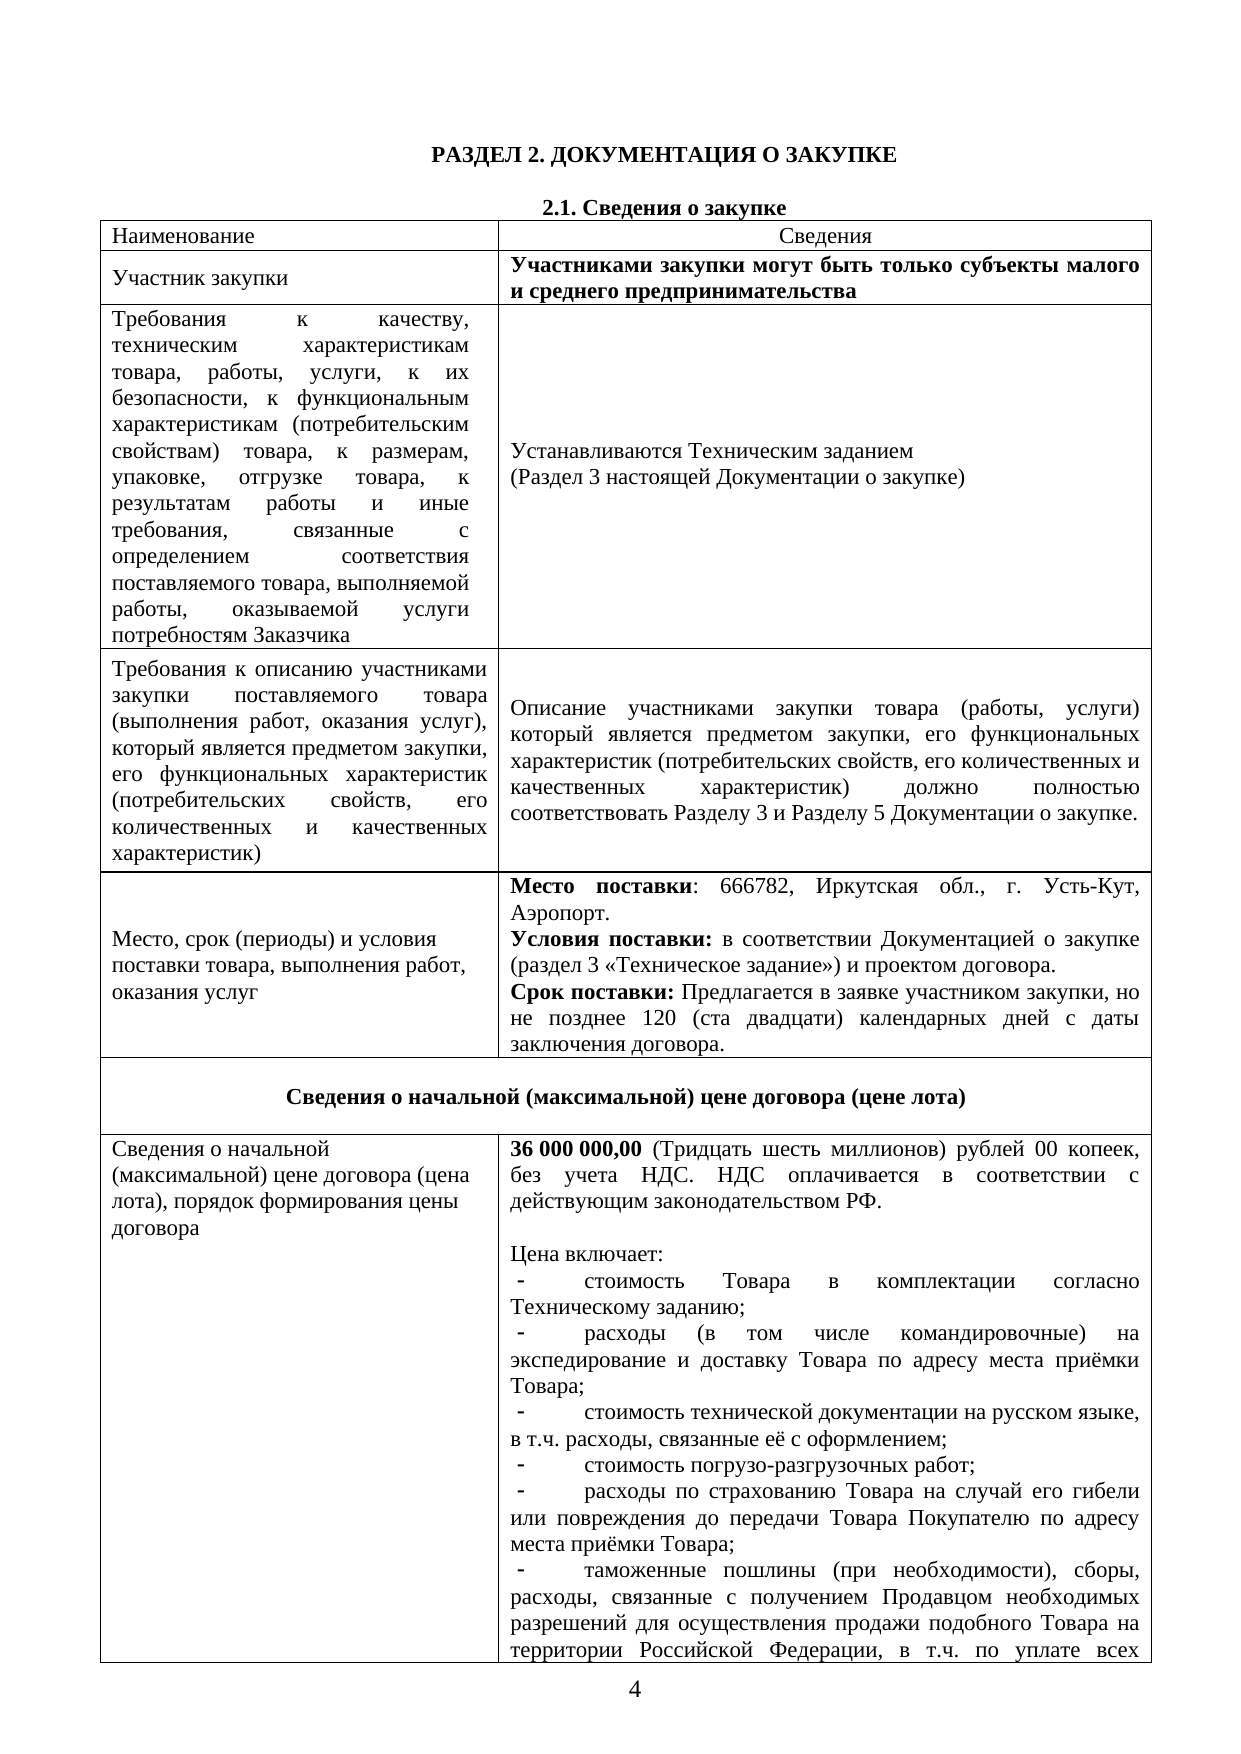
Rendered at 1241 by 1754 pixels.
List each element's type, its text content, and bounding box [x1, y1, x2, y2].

table_cell Участниками закупки могут быть только субъекты малого и среднего предпринимательства [499, 251, 1151, 304]
table_header Сведения [499, 221, 1151, 250]
table_cell Место поставки: 666782, Иркутская обл., г. Усть-Кут, Аэропорт. Условия поставки: в соответствии Документацией о закупке (раздел 3 «Техническое задание») и проектом договора. Срок поставки: Предлагается в заявке участником закупки, но не позднее 120 (ста двадцати) календарных дней с даты заключения договора. [499, 873, 1151, 1057]
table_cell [499, 1135, 1151, 1662]
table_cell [101, 1135, 498, 1662]
text 2.1. Сведения о закупке [118, 194, 1152, 220]
table_cell Требования к описанию участниками закупки поставляемого товара (выполнения работ, оказания услуг), который является предметом закупки, его функциональных характеристик (потребительских свойств, его количественных и качественных характеристик) [101, 649, 498, 871]
table_cell Устанавливаются Техническим заданием (Раздел 3 настоящей Документации о закупке) [499, 305, 1151, 648]
table_cell Описание участниками закупки товара (работы, услуги) который является предметом закупки, его функциональных характеристик (потребительских свойств, его количественных и качественных характеристик) должно полностью соответствовать Разделу 3 и Разделу 5 Документации о закупке. [499, 649, 1151, 871]
table_cell Требования к качеству, техническим характеристикам товара, работы, услуги, к их безопасности, к функциональным характеристикам (потребительским свойствам) товара, к размерам, упаковке, отгрузке товара, к результатам работы и иные требования, связанные с определением соответствия поставляемого товара, выполняемой работы, оказываемой услуги потребностям Заказчика [101, 305, 498, 648]
table_cell Сведения о начальной (максимальной) цене договора (цене лота) [101, 1058, 1151, 1134]
text РАЗДЕЛ 2. ДОКУМЕНТАЦИЯ О ЗАКУПКЕ [118, 141, 1152, 168]
table_cell Место, срок (периоды) и условия поставки товара, выполнения работ, оказания услуг [101, 873, 498, 1057]
table_cell Участник закупки [101, 251, 498, 304]
table_header Наименование [101, 221, 498, 250]
